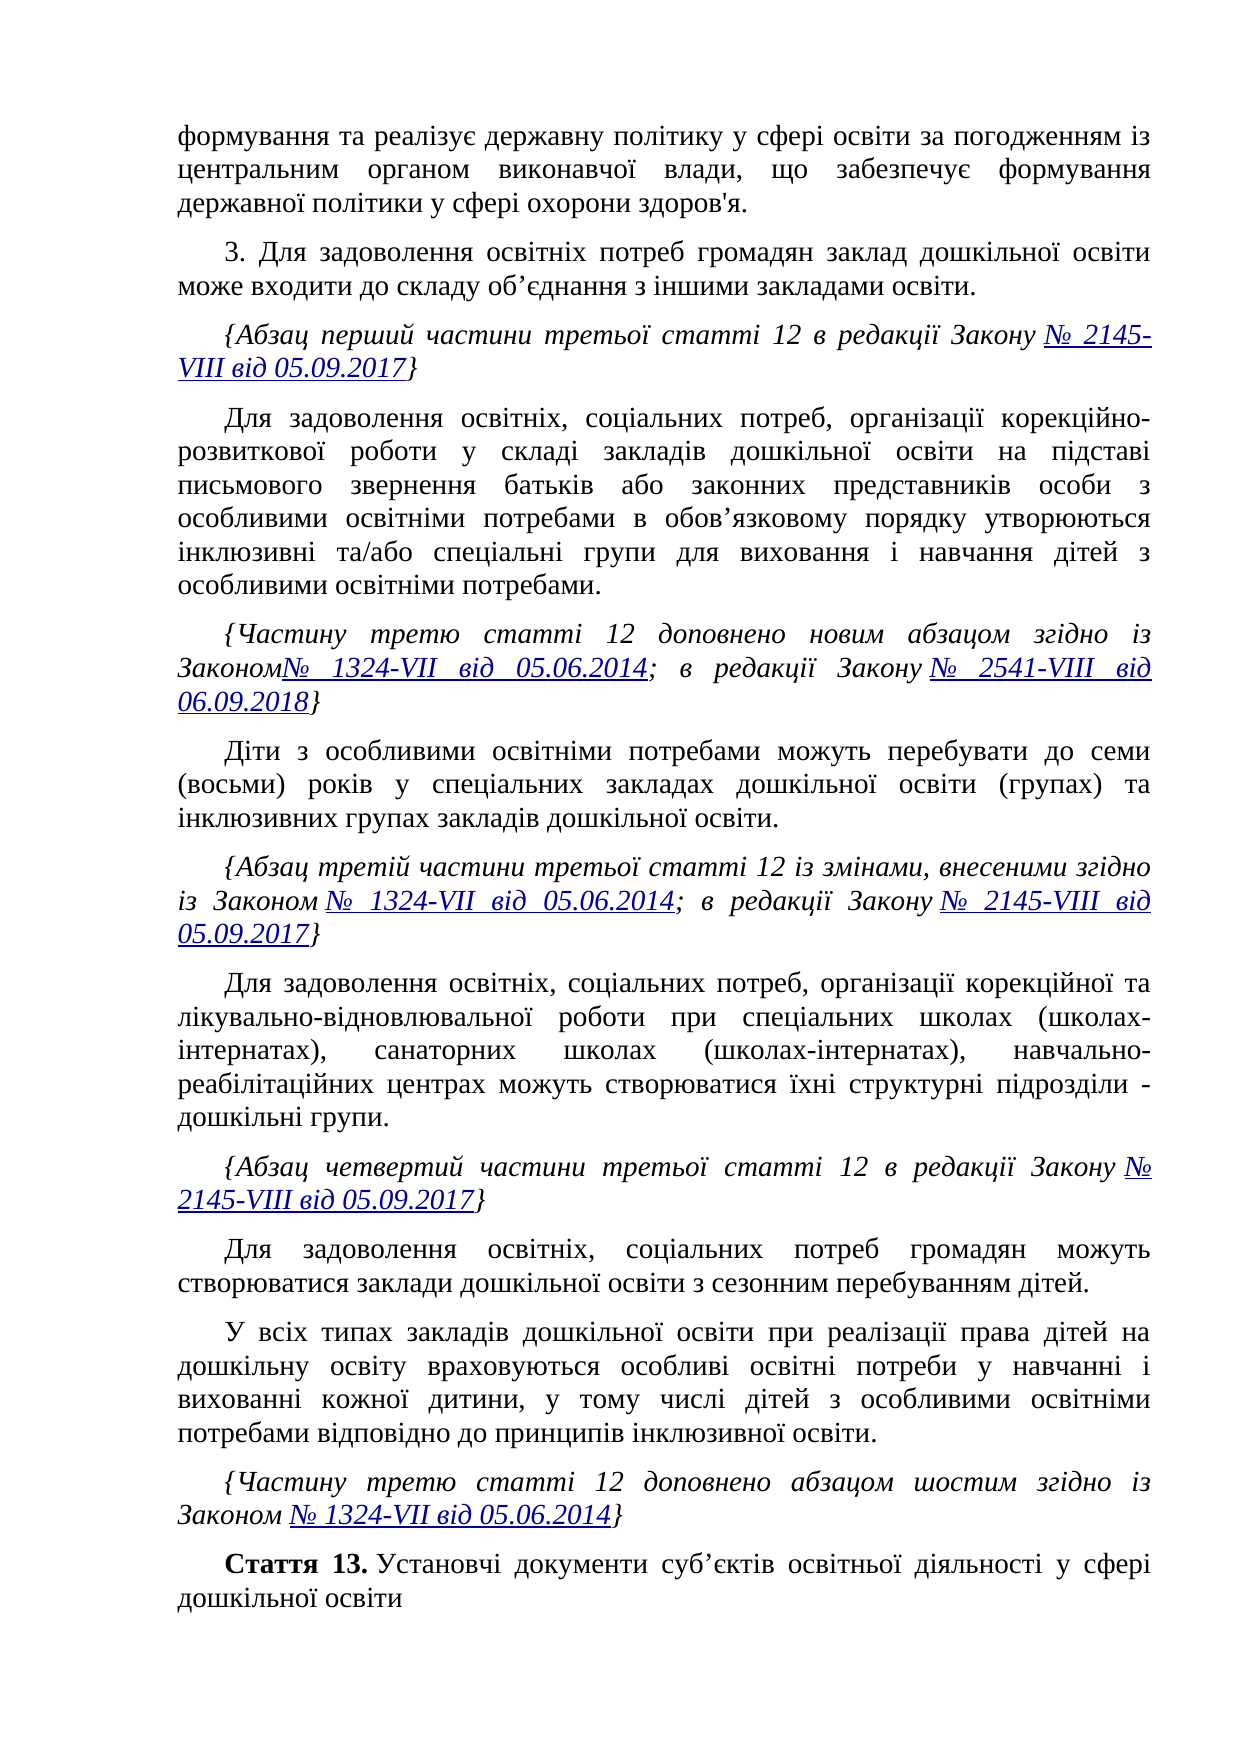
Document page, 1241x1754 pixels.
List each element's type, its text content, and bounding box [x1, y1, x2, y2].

text {Частину третю статті 12 доповнено абзацом шостим згідно із Законом № 1324-VII від 05.06.2014} [177, 1464, 1152, 1531]
text {Абзац перший частини третьої статті 12 в редакції Закону № 2145-VIII від 05.09.2017} [177, 317, 1152, 384]
text Діти з особливими освітніми потребами можуть перебувати до семи (восьми) років у спеціальних закладах дошкільної освіти (групах) та інклюзивних групах закладів дошкільної освіти. [177, 733, 1152, 833]
text У всіх типах закладів дошкільної освіти при реалізації права дітей на дошкільну освіту враховуються особливі освітні потреби у навчанні і вихованні кожної дитини, у тому числі дітей з особливими освітніми потребами відповідно до принципів інклюзивної освіти. [177, 1314, 1152, 1448]
text {Абзац третій частини третьої статті 12 із змінами, внесеними згідно із Законом № 1324-VII від 05.06.2014; в редакції Закону № 2145-VIII від 05.09.2017} [177, 849, 1152, 950]
text Для задоволення освітніх, соціальних потреб, організації корекційно-розвиткової роботи у складі закладів дошкільної освіти на підставі письмового звернення батьків або законних представників особи з особливими освітніми потребами в обов’язковому порядку утворюються інклюзивні та/або спеціальні групи для виховання і навчання дітей з особливими освітніми потребами. [177, 400, 1152, 601]
text Для задоволення освітніх, соціальних потреб, організації корекційної та лікувально-відновлювальної роботи при спеціальних школах (школах-інтернатах), санаторних школах (школах-інтернатах), навчально-реабілітаційних центрах можуть створюватися їхні структурні підрозділи - дошкільні групи. [177, 965, 1152, 1133]
text {Частину третю статті 12 доповнено новим абзацом згідно із Законом№ 1324-VII від 05.06.2014; в редакції Закону № 2541-VIII від 06.09.2018} [177, 617, 1152, 717]
text Для задоволення освітніх, соціальних потреб громадян можуть створюватися заклади дошкільної освіти з сезонним перебуванням дітей. [177, 1231, 1152, 1298]
text Стаття 13. Установчі документи суб’єктів освітньої діяльності у сфері дошкільної освіти [177, 1547, 1152, 1614]
text {Абзац четвертий частини третьої статті 12 в редакції Закону № 2145-VIII від 05.09.2017} [177, 1149, 1152, 1216]
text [177, 118, 1152, 219]
text 3. Для задоволення освітніх потреб громадян заклад дошкільної освіти може входити до складу об’єднання з іншими закладами освіти. [177, 234, 1152, 301]
